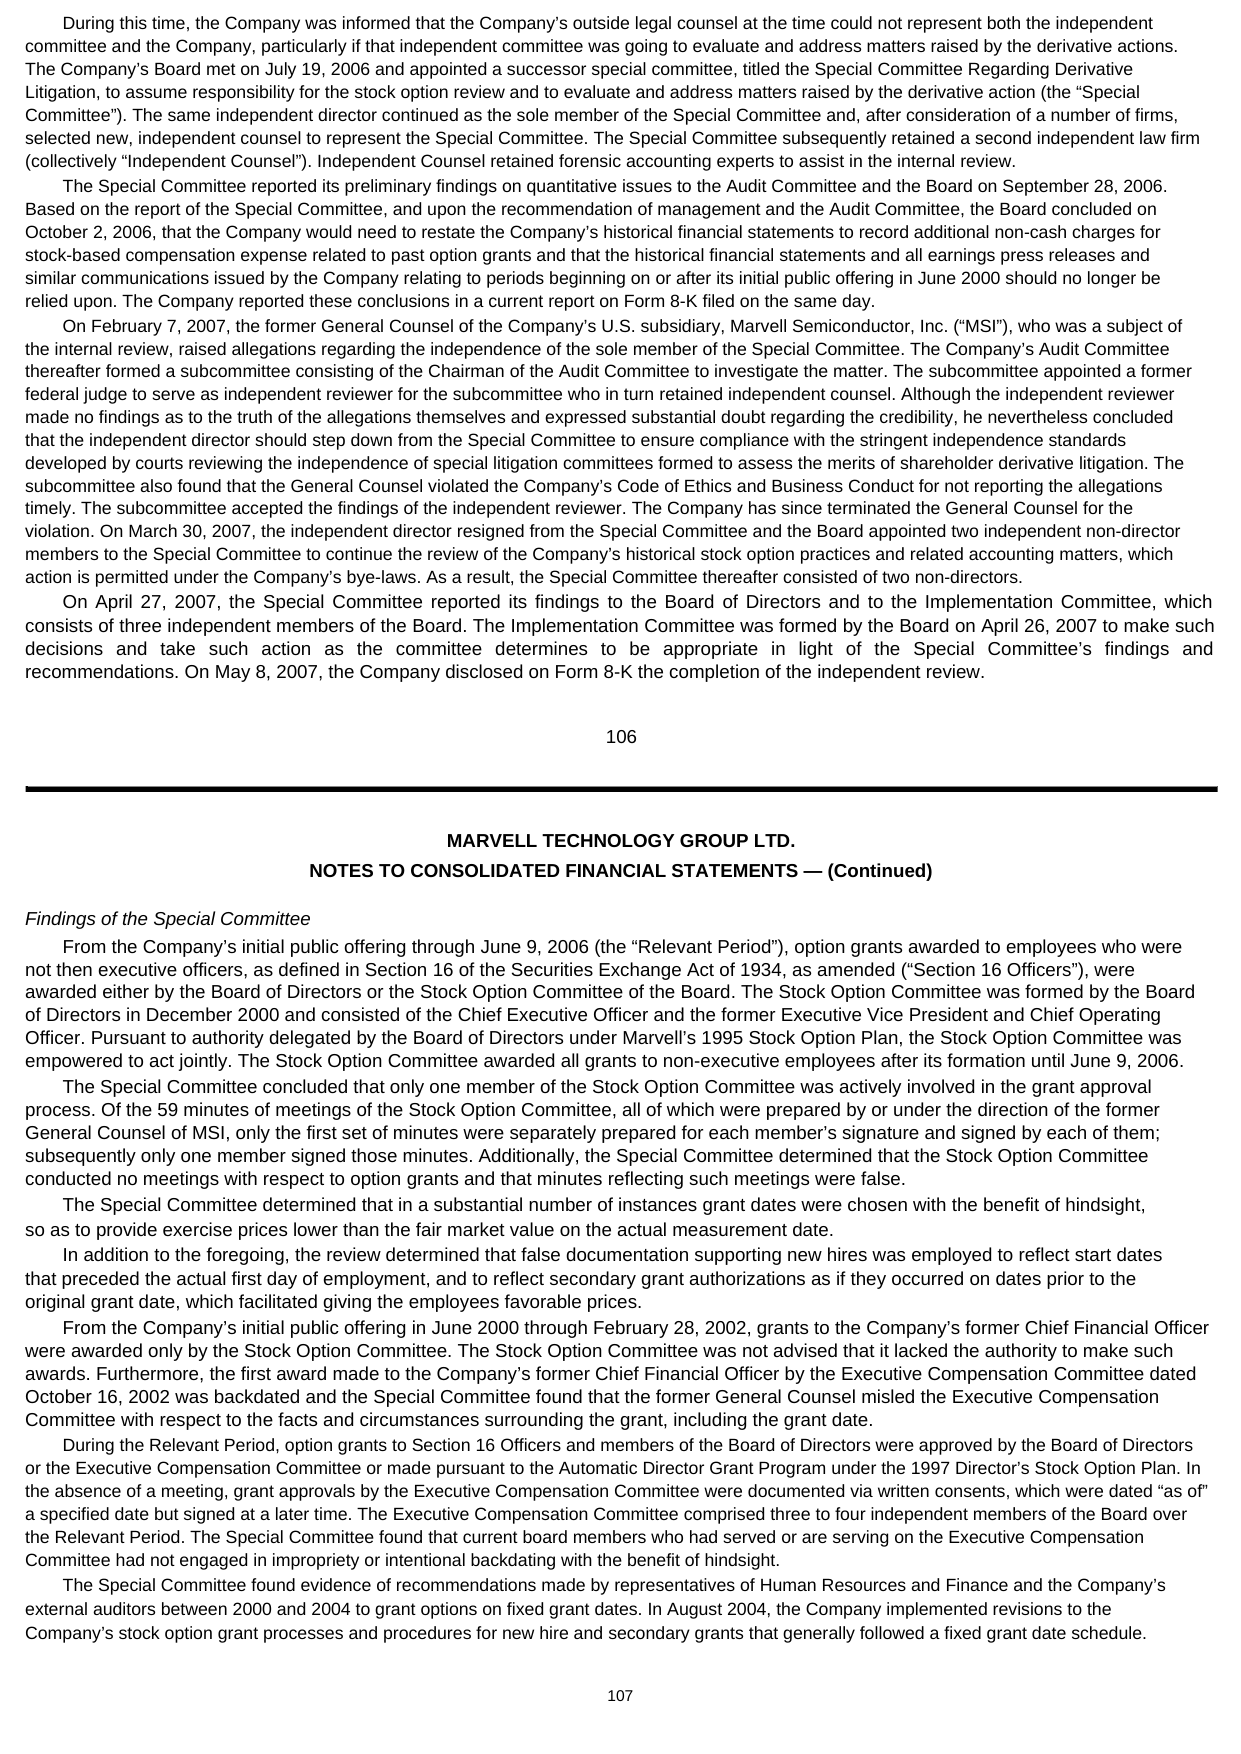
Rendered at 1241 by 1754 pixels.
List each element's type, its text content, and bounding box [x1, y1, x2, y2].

text 107 [25, 1687, 1215, 1705]
text The Special Committee found evidence of recommendations made by representatives of Human Resources and Finance and the Company’s external auditors between 2000 and 2004 to grant options on fixed grant dates. In August 2004, the Company implemented revisions to the Company’s stock option grant processes and procedures for new hire and secondary grants that generally followed a fixed grant date schedule. [25, 1574, 1190, 1643]
text MARVELL TECHNOLOGY GROUP LTD. [25, 830, 1217, 851]
text On April 27, 2007, the Special Committee reported its findings to the Board of Directors and to the Implementation Committee, which consists of three independent members of the Board. The Implementation Committee was formed by the Board on April 26, 2007 to make such decisions and take such action as the committee determines to be appropriate in light of the Special Committee’s findings and recommendations. On May 8, 2007, the Company disclosed on Form 8-K the completion of the independent review. [25, 591, 1215, 682]
text From the Company’s initial public offering through June 9, 2006 (the “Relevant Period”), option grants awarded to employees who were not then executive officers, as defined in Section 16 of the Securities Exchange Act of 1934, as amended (“Section 16 Officers”), were awarded either by the Board of Directors or the Stock Option Committee of the Board. The Stock Option Committee was formed by the Board of Directors in December 2000 and consisted of the Chief Executive Officer and the former Executive Vice President and Chief Operating Officer. Pursuant to authority delegated by the Board of Directors under Marvell’s 1995 Stock Option Plan, the Stock Option Committee was empowered to act jointly. The Stock Option Committee awarded all grants to non-executive employees after its formation until June 9, 2006. [25, 936, 1209, 1071]
text In addition to the foregoing, the review determined that false documentation supporting new hires was employed to reflect start dates that preceded the actual first day of employment, and to reflect secondary grant authorizations as if they occurred on dates prior to the original grant date, which facilitated giving the employees favorable prices. [25, 1244, 1194, 1313]
text During this time, the Company was informed that the Company’s outside legal counsel at the time could not represent both the independent committee and the Company, particularly if that independent committee was going to evaluate and address matters raised by the derivative actions. The Company’s Board met on July 19, 2006 and appointed a successor special committee, titled the Special Committee Regarding Derivative Litigation, to assume responsibility for the stock option review and to evaluate and address matters raised by the derivative action (the “Special Committee”). The same independent director continued as the sole member of the Special Committee and, after consideration of a number of firms, selected new, independent counsel to represent the Special Committee. The Special Committee subsequently retained a second independent law firm (collectively “Independent Counsel”). Independent Counsel retained forensic accounting experts to assist in the internal review. [25, 13, 1213, 172]
text From the Company’s initial public offering in June 2000 through February 28, 2002, grants to the Company’s former Chief Financial Officer were awarded only by the Stock Option Committee. The Stock Option Committee was not advised that it lacked the authority to make such awards. Furthermore, the first award made to the Company’s former Chief Financial Officer by the Executive Compensation Committee dated October 16, 2002 was backdated and the Special Committee found that the former General Counsel misled the Executive Compensation Committee with respect to the facts and circumstances surrounding the grant, including the grant date. [25, 1317, 1211, 1431]
text 106 [25, 726, 1217, 748]
picture [25, 786, 1218, 792]
text During the Relevant Period, option grants to Section 16 Officers and members of the Board of Directors were approved by the Board of Directors or the Executive Compensation Committee or made pursuant to the Automatic Director Grant Program under the 1997 Director’s Stock Option Plan. In the absence of a meeting, grant approvals by the Executive Compensation Committee were documented via written consents, which were dated “as of” a specified date but signed at a later time. The Executive Compensation Committee comprised three to four independent members of the Board over the Relevant Period. The Special Committee found that current board members who had served or are serving on the Executive Compensation Committee had not engaged in impropriety or intentional backdating with the benefit of hindsight. [25, 1435, 1209, 1570]
text The Special Committee reported its preliminary findings on quantitative issues to the Audit Committee and the Board on September 28, 2006. Based on the report of the Special Committee, and upon the recommendation of management and the Audit Committee, the Board concluded on October 2, 2006, that the Company would need to restate the Company’s historical financial statements to record additional non-cash charges for stock-based compensation expense related to past option grants and that the historical financial statements and all earnings press releases and similar communications issued by the Company relating to periods beginning on or after its initial public offering in June 2000 should no longer be relied upon. The Company reported these conclusions in a current report on Form 8-K filed on the same day. [25, 176, 1205, 311]
text NOTES TO CONSOLIDATED FINANCIAL STATEMENTS — (Continued) [25, 859, 1217, 881]
text On February 7, 2007, the former General Counsel of the Company’s U.S. subsidiary, Marvell Semiconductor, Inc. (“MSI”), who was a subject of the internal review, raised allegations regarding the independence of the sole member of the Special Committee. The Company’s Audit Committee thereafter formed a subcommittee consisting of the Chairman of the Audit Committee to investigate the matter. The subcommittee appointed a former federal judge to serve as independent reviewer for the subcommittee who in turn retained independent counsel. Although the independent reviewer made no findings as to the truth of the allegations themselves and expressed substantial doubt regarding the credibility, he nevertheless concluded that the independent director should step down from the Special Committee to ensure compliance with the stringent independence standards developed by courts reviewing the independence of special litigation committees formed to assess the merits of shareholder derivative litigation. The subcommittee also found that the General Counsel violated the Company’s Code of Ethics and Business Conduct for not reporting the allegations timely. The subcommittee accepted the findings of the independent reviewer. The Company has since terminated the General Counsel for the violation. On March 30, 2007, the independent director resigned from the Special Committee and the Board appointed two independent non-director members to the Special Committee to continue the review of the Company’s historical stock option practices and related accounting matters, which action is permitted under the Company’s bye-laws. As a result, the Special Committee thereafter consisted of two non-directors. [25, 316, 1207, 587]
text Findings of the Special Committee [25, 908, 1215, 929]
text The Special Committee determined that in a substantial number of instances grant dates were chosen with the benefit of hindsight, so as to provide exercise prices lower than the fair market value on the actual measurement date. [25, 1194, 1165, 1240]
text The Special Committee concluded that only one member of the Stock Option Committee was actively involved in the grant approval process. Of the 59 minutes of meetings of the Stock Option Committee, all of which were prepared by or under the direction of the former General Counsel of MSI, only the first set of minutes were separately prepared for each member’s signature and signed by each of them; subsequently only one member signed those minutes. Additionally, the Special Committee determined that the Stock Option Committee conducted no meetings with respect to option grants and that minutes reflecting such meetings were false. [25, 1076, 1201, 1189]
